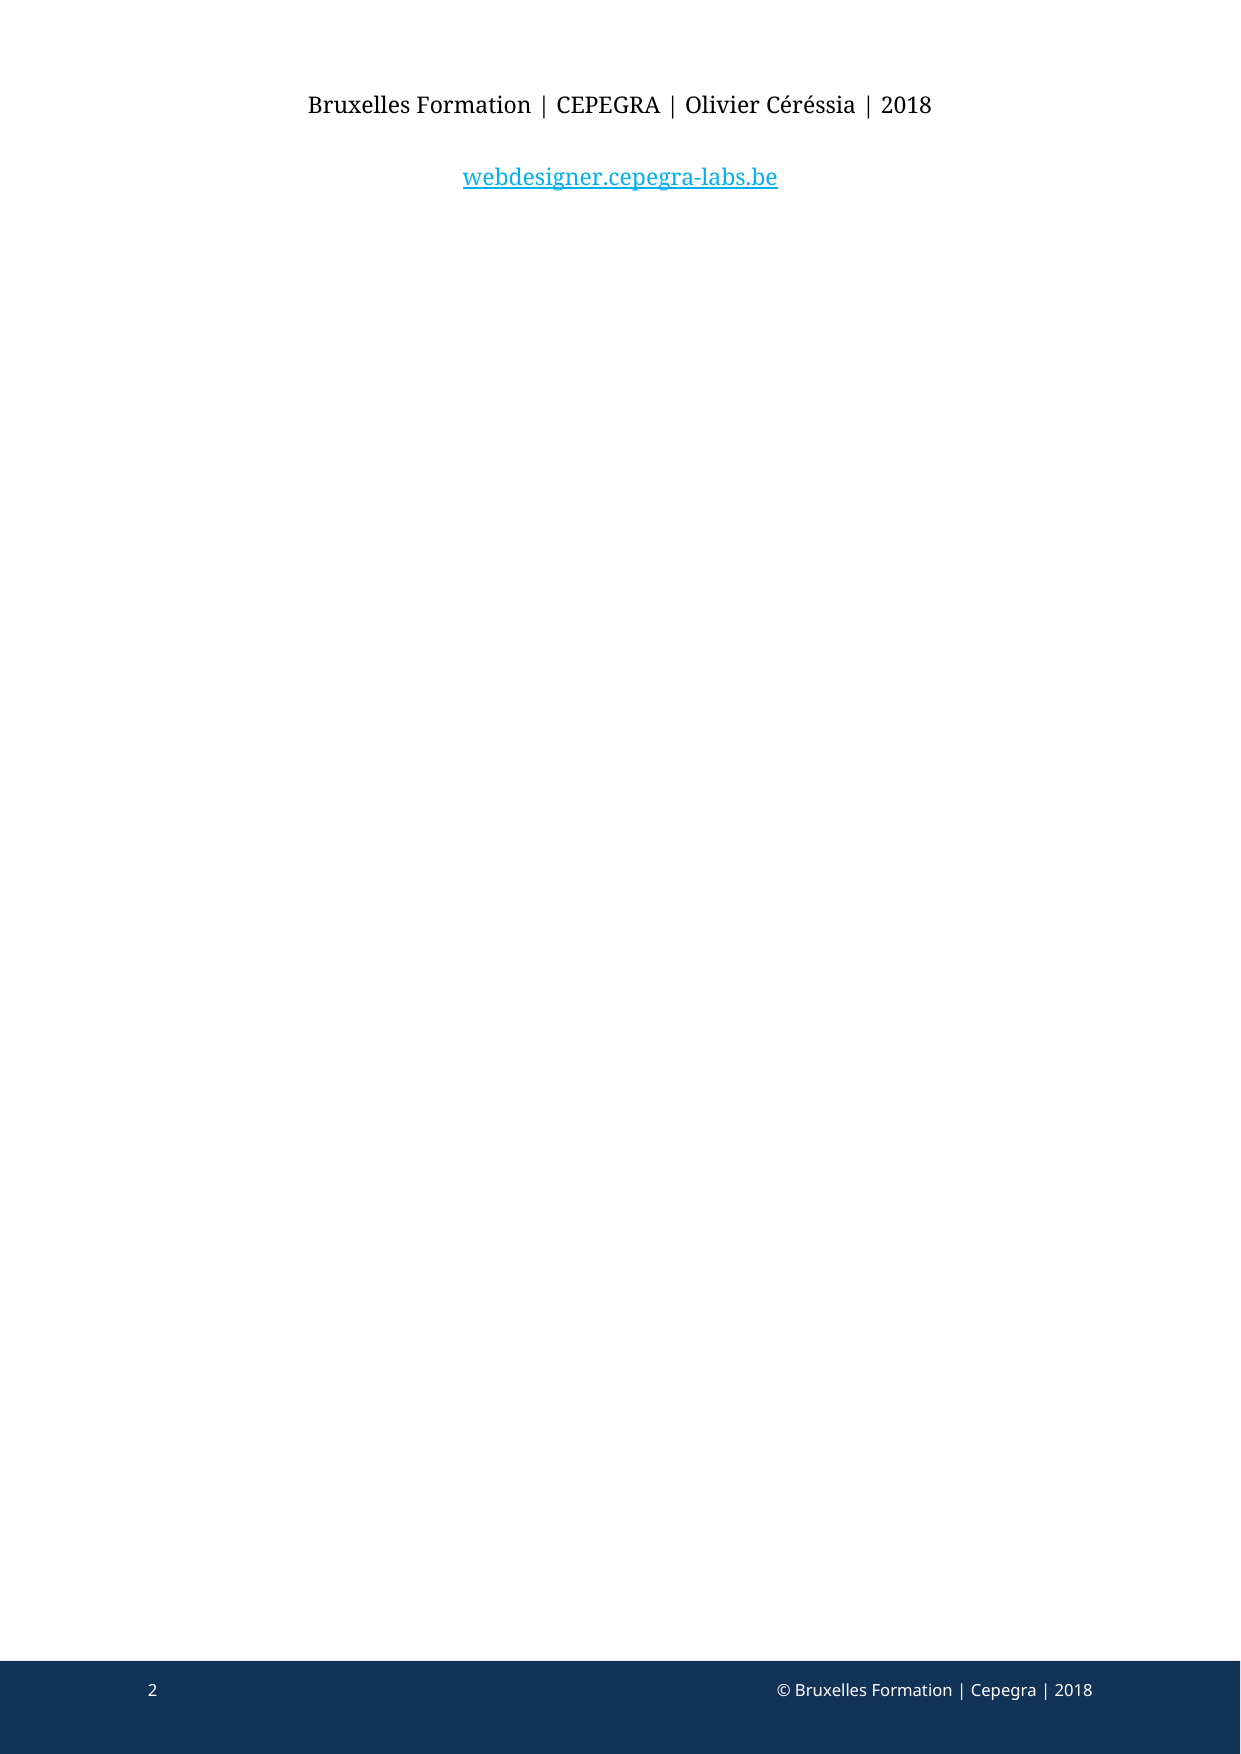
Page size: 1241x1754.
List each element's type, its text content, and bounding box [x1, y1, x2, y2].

text Bruxelles Formation | CEPEGRA | Olivier Céréssia | 2018 webdesigner.cepegra-labs.be [148, 89, 1093, 192]
